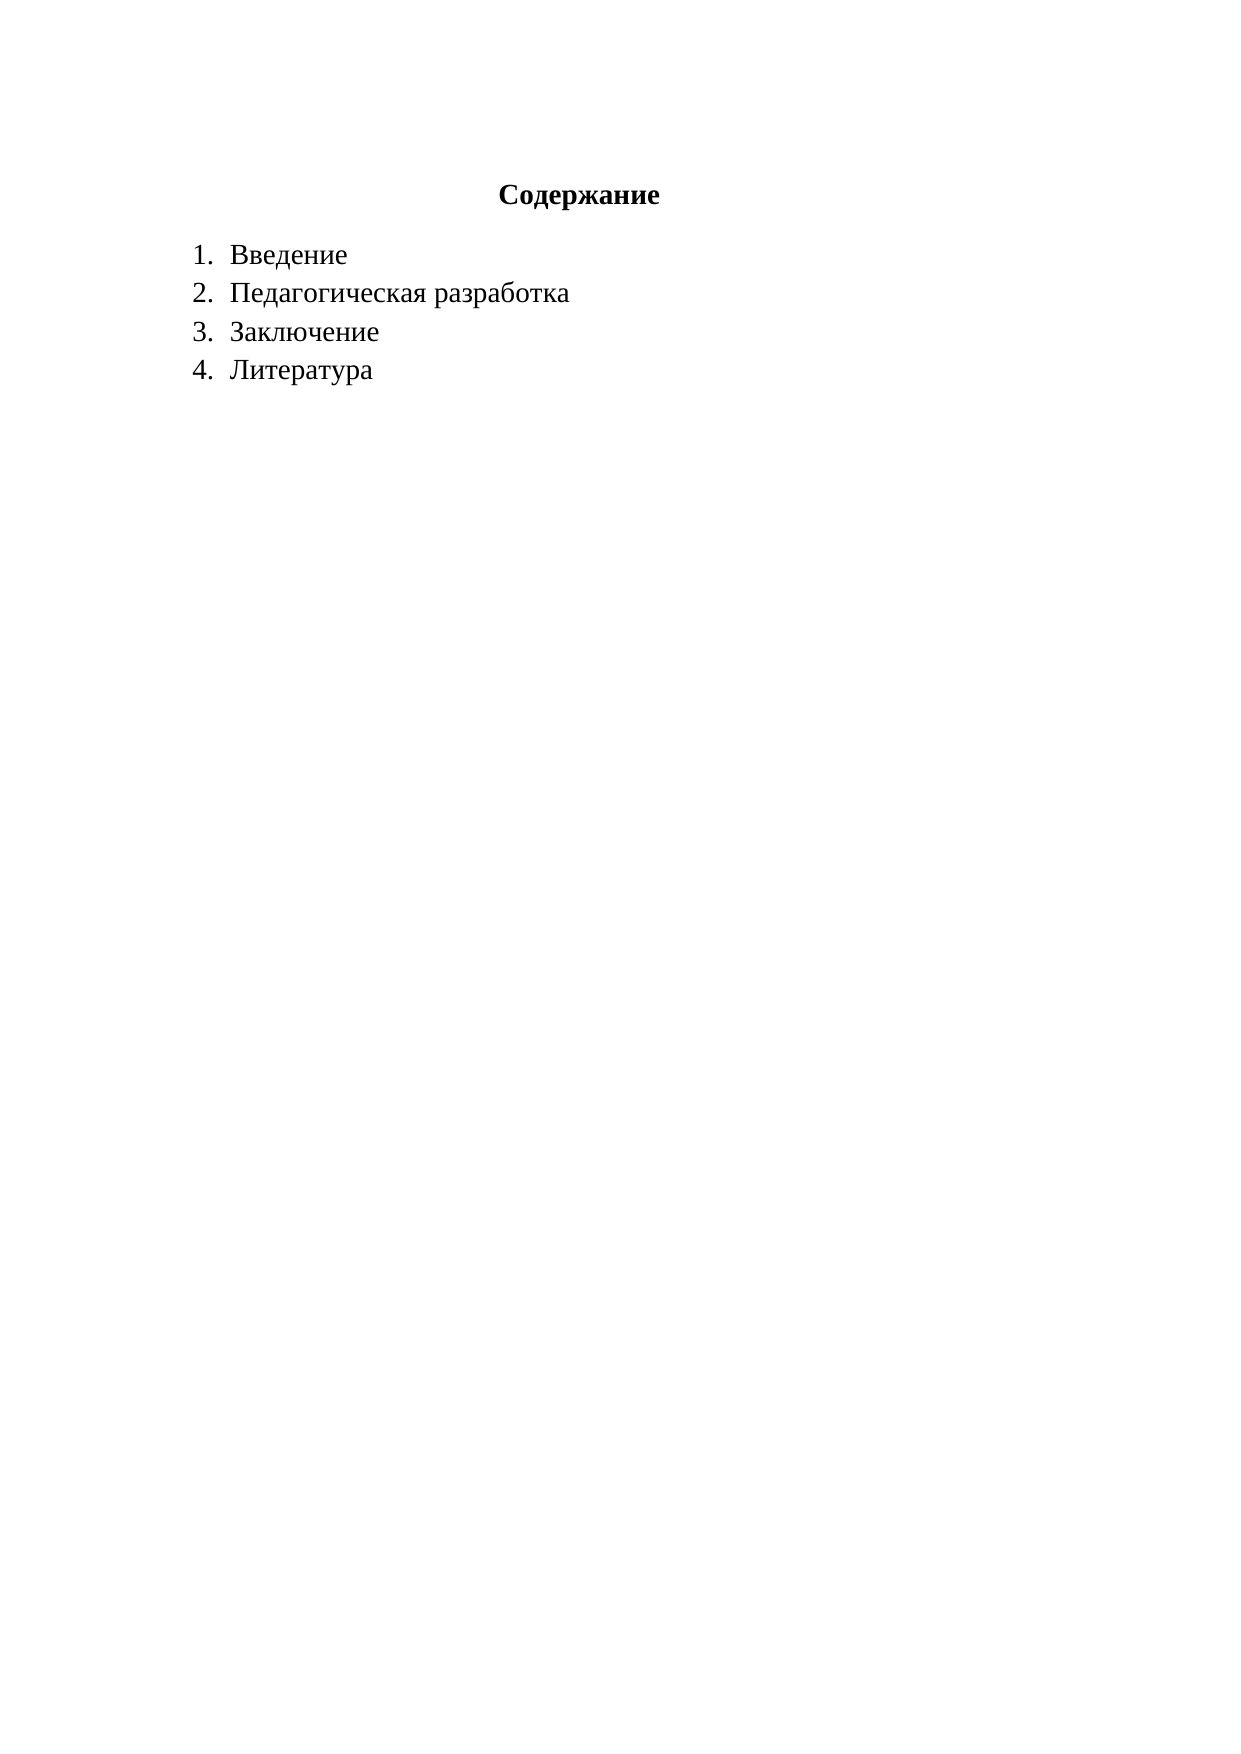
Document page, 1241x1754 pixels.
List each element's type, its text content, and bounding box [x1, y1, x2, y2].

list Педагогическая разработка [192, 275, 1152, 309]
list Введение [192, 237, 1152, 270]
list Заключение [192, 314, 1152, 347]
list Литература [192, 352, 1152, 386]
text Содержание [177, 177, 1152, 211]
